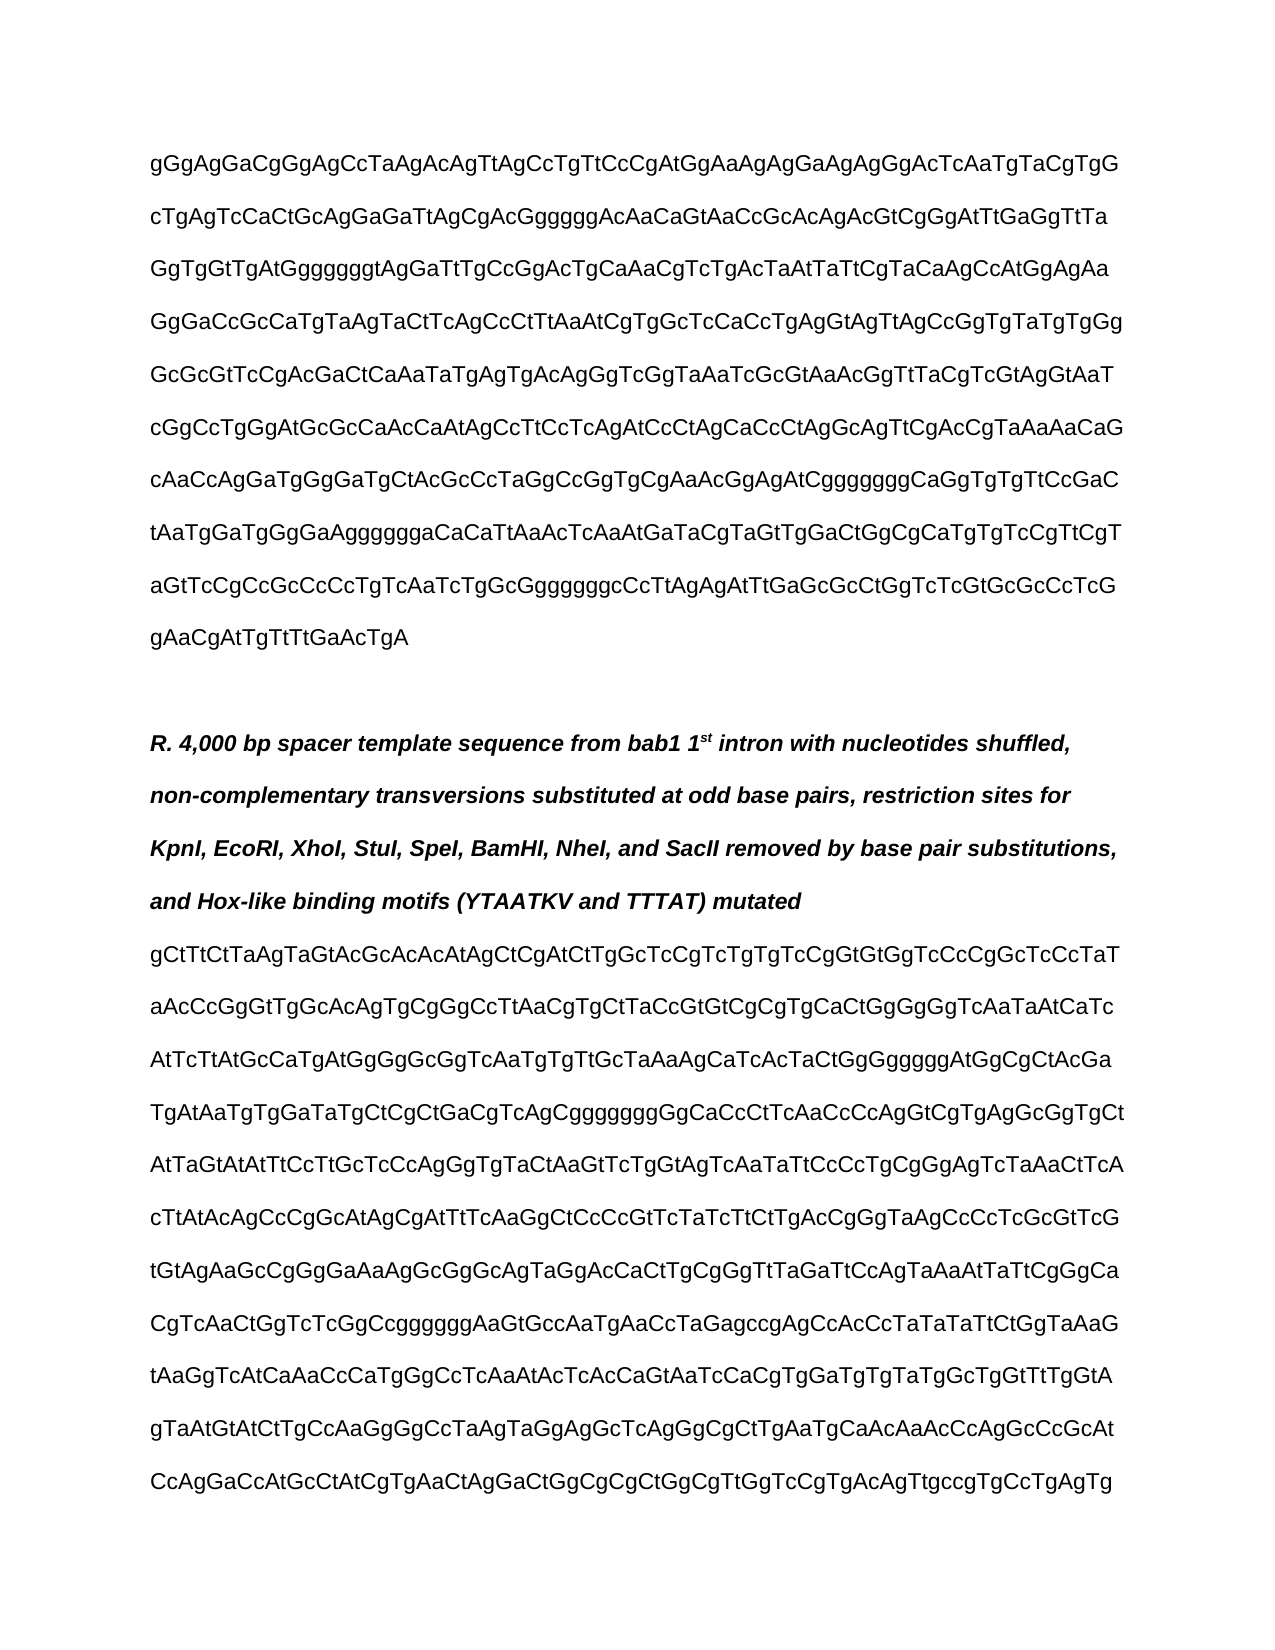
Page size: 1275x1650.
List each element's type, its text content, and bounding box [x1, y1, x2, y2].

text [150, 150, 1125, 651]
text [150, 941, 1125, 1494]
text R. 4,000 bp spacer template sequence from bab1 1st intron with nucleotides shuffled, non-complementary transversions substituted at odd base pairs, restriction sites for KpnI, EcoRI, XhoI, StuI, SpeI, BamHI, NheI, and SacII removed by base pair substitutions, and Hox-like binding motifs (YTAATKV and TTTAT) mutated [150, 730, 1125, 914]
